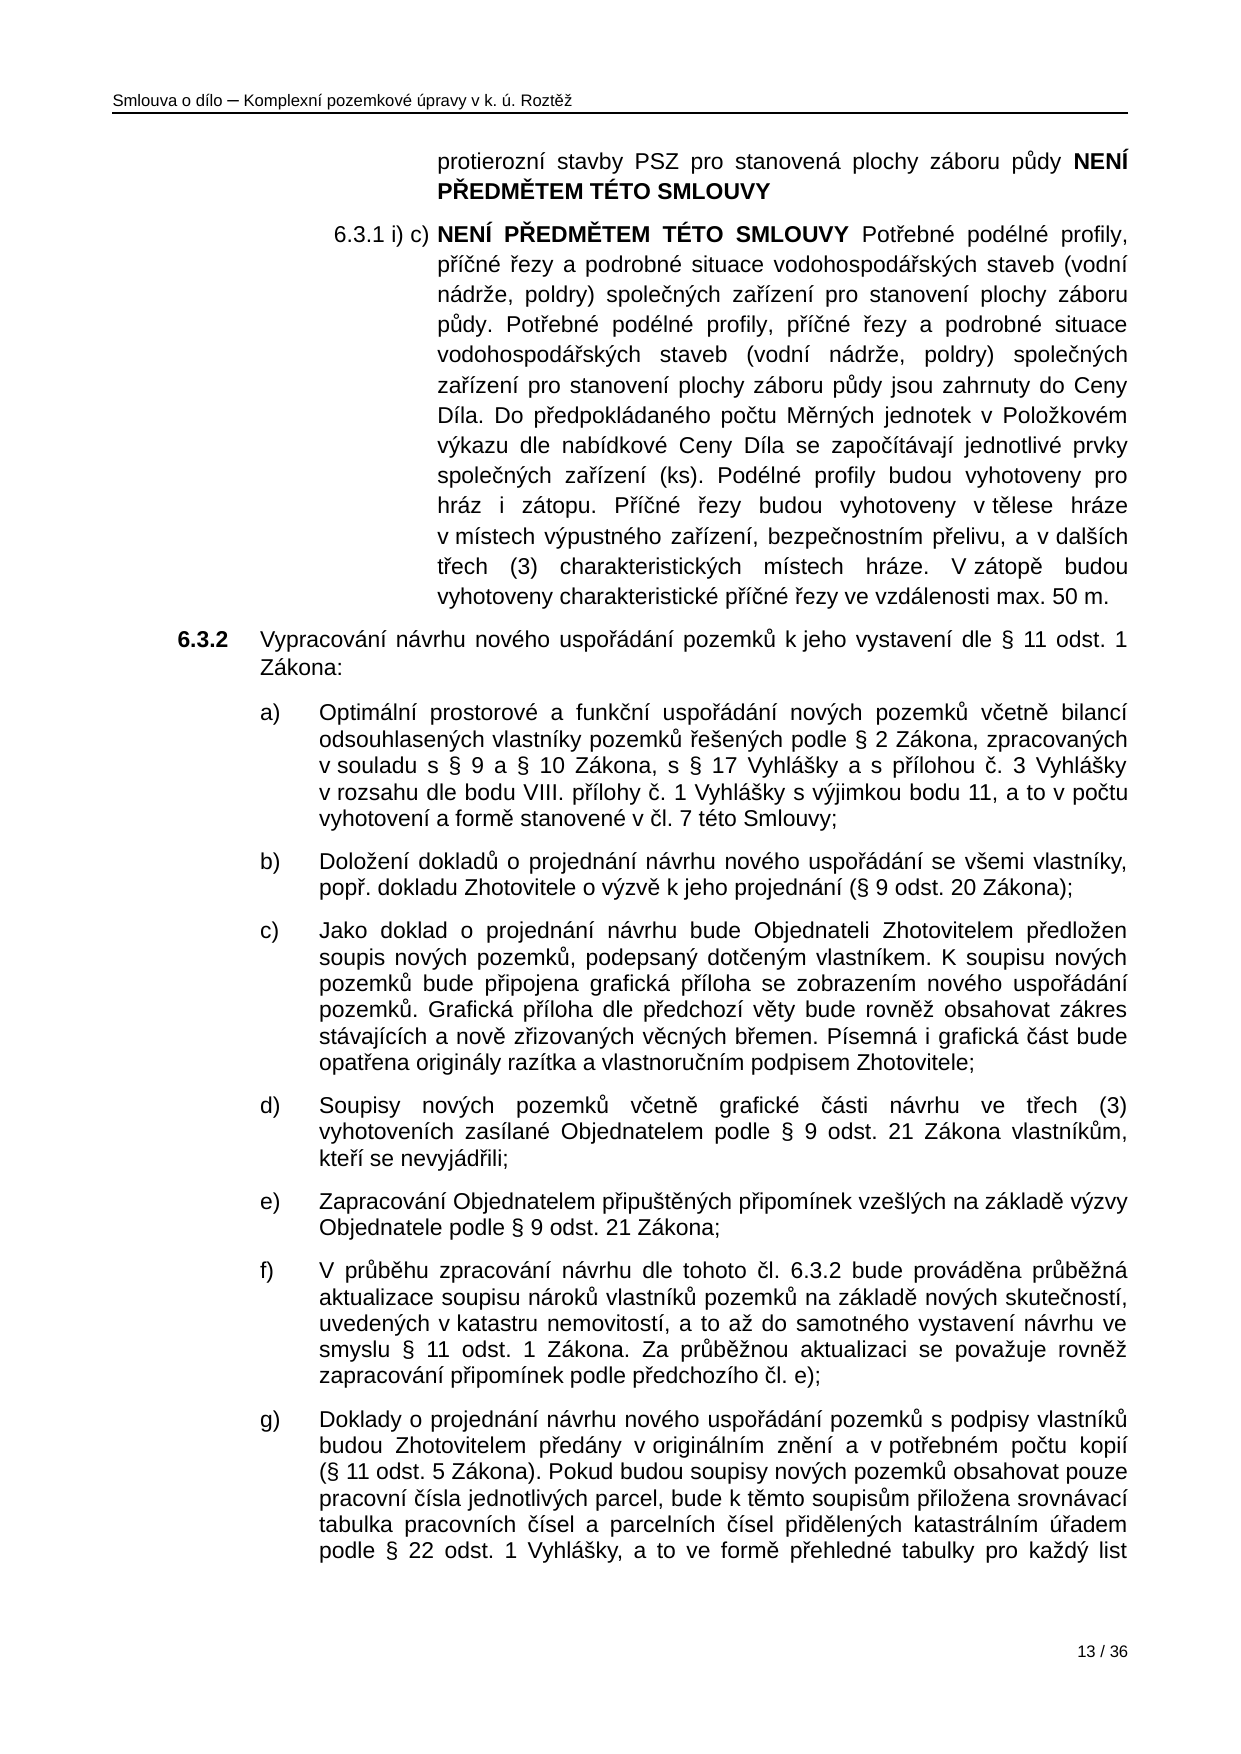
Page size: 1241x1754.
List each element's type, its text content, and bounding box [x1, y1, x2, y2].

list Doložení dokladů o projednání návrhu nového uspořádání se všemi vlastníky, popř. dokladu Zhotovitele o výzvě k jeho projednání (§ 9 odst. 20 Zákona); [260, 848, 1128, 901]
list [260, 1406, 1128, 1564]
list V průběhu zpracování návrhu dle tohoto čl. 6.3.2 bude prováděna průběžná aktualizace soupisu nároků vlastníků pozemků na základě nových skutečností, uvedených v katastru nemovitostí, a to až do samotného vystavení návrhu ve smyslu § 11 odst. 1 Zákona. Za průběžnou aktualizaci se považuje rovněž zapracování připomínek podle předchozího čl. e); [260, 1257, 1128, 1389]
list Jako doklad o projednání návrhu bude Objednateli Zhotovitelem předložen soupis nových pozemků, podepsaný dotčeným vlastníkem. K soupisu nových pozemků bude připojena grafická příloha se zobrazením nového uspořádání pozemků. Grafická příloha dle předchozí věty bude rovněž obsahovat zákres stávajících a nově zřizovaných věcných břemen. Písemná i grafická část bude opatřena originály razítka a vlastnoručním podpisem Zhotovitele; [260, 917, 1128, 1075]
text Vypracování návrhu nového uspořádání pozemků k jeho vystavení dle § 11 odst. 1 Zákona: [177, 626, 1128, 681]
list Optimální prostorové a funkční uspořádání nových pozemků včetně bilancí odsouhlasených vlastníky pozemků řešených podle § 2 Zákona, zpracovaných v souladu s § 9 a § 10 Zákona, s § 17 Vyhlášky a s přílohou č. 3 Vyhlášky v rozsahu dle bodu VIII. přílohy č. 1 Vyhlášky s výjimkou bodu 11, a to v počtu vyhotovení a formě stanovené v čl. 7 této Smlouvy; [260, 699, 1128, 831]
list Zapracování Objednatelem připuštěných připomínek vzešlých na základě výzvy Objednatele podle § 9 odst. 21 Zákona; [260, 1188, 1128, 1240]
list NENÍ PŘEDMĚTEM TÉTO SMLOUVY Potřebné podélné profily, příčné řezy a podrobné situace vodohospodářských staveb (vodní nádrže, poldry) společných zařízení pro stanovení plochy záboru půdy. Potřebné podélné profily, příčné řezy a podrobné situace vodohospodářských staveb (vodní nádrže, poldry) společných zařízení pro stanovení plochy záboru půdy jsou zahrnuty do Ceny Díla. Do předpokládaného počtu Měrných jednotek v Položkovém výkazu dle nabídkové Ceny Díla se započítávají jednotlivé prvky společných zařízení (ks). Podélné profily budou vyhotoveny pro hráz i zátopu. Příčné řezy budou vyhotoveny v tělese hráze v místech výpustného zařízení, bezpečnostním přelivu, a v dalších třech (3) charakteristických místech hráze. V zátopě budou vyhotoveny charakteristické příčné řezy ve vzdálenosti max. 50 m. [334, 221, 1128, 609]
list Soupisy nových pozemků včetně grafické části návrhu ve třech (3) vyhotoveních zasílané Objednatelem podle § 9 odst. 21 Zákona vlastníkům, kteří se nevyjádřili; [260, 1092, 1128, 1171]
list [334, 148, 1128, 204]
